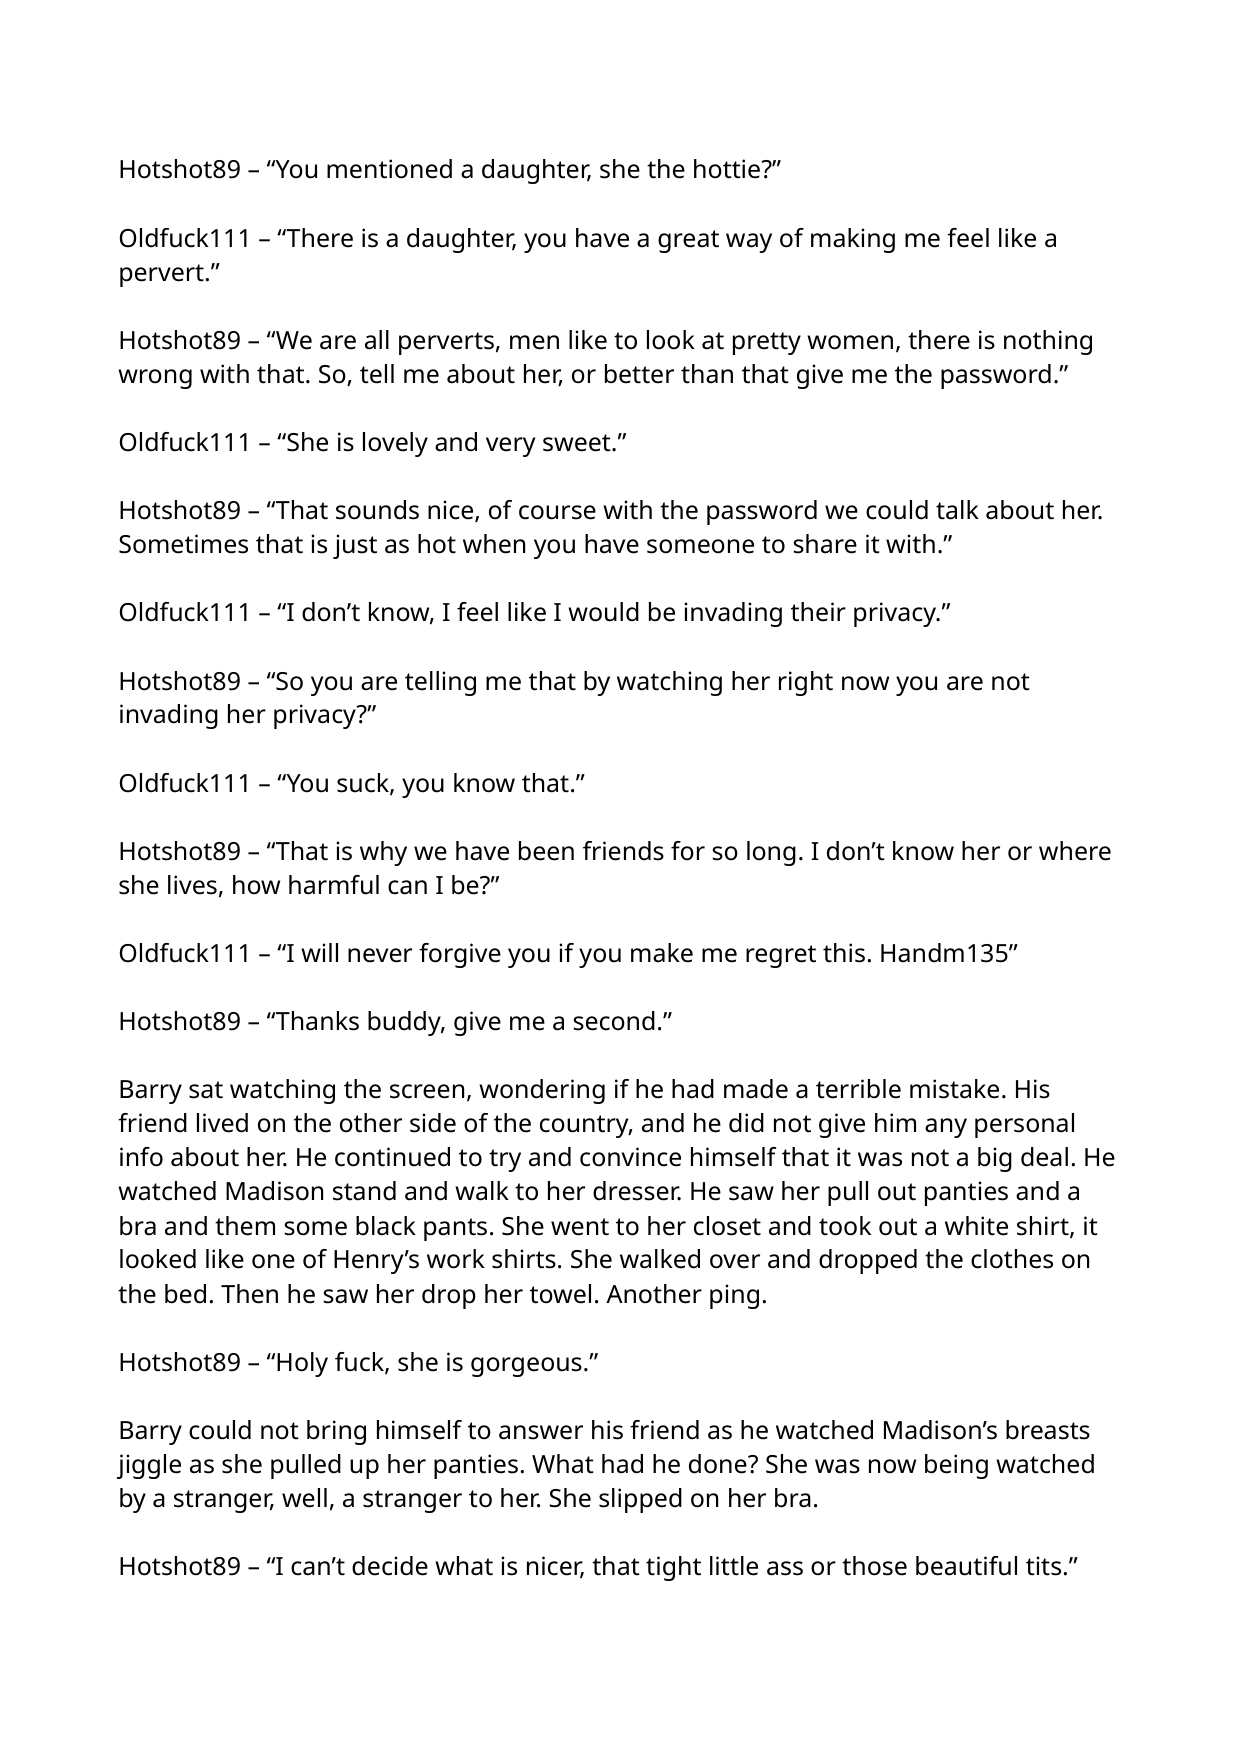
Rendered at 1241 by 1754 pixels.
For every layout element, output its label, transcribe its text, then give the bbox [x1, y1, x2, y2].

text Hotshot89 – “That is why we have been friends for so long. I don’t know her or where she lives, how harmful can I be?” [118, 833, 1122, 902]
text Hotshot89 – “Thanks buddy, give me a second.” [118, 1004, 1122, 1038]
text Hotshot89 – “I can’t decide what is nicer, that tight little ass or those beautiful tits.” [118, 1549, 1122, 1583]
text Hotshot89 – “That sounds nice, of course with the password we could talk about her. Sometimes that is just as hot when you have someone to share it with.” [118, 493, 1122, 561]
text Barry could not bring himself to answer his friend as he watched Madison’s breasts jiggle as she pulled up her panties. What had he done? She was now being watched by a stranger, well, a stranger to her. She slipped on her bra. [118, 1412, 1122, 1515]
text Hotshot89 – “You mentioned a daughter, she the hottie?” [118, 152, 1122, 186]
text Hotshot89 – “Holy fuck, she is gorgeous.” [118, 1344, 1122, 1378]
text Oldfuck111 – “You suck, you know that.” [118, 765, 1122, 799]
text Hotshot89 – “So you are telling me that by watching her right now you are not invading her privacy?” [118, 663, 1122, 731]
text Hotshot89 – “We are all perverts, men like to look at pretty women, there is nothing wrong with that. So, tell me about her, or better than that give me the password.” [118, 322, 1122, 391]
text Oldfuck111 – “I don’t know, I feel like I would be invading their privacy.” [118, 595, 1122, 629]
text Oldfuck111 – “There is a daughter, you have a great way of making me feel like a pervert.” [118, 220, 1122, 288]
text Oldfuck111 – “I will never forgive you if you make me regret this. Handm135” [118, 936, 1122, 970]
text Barry sat watching the screen, wondering if he had made a terrible mistake. His friend lived on the other side of the country, and he did not give him any personal info about her. He continued to try and convince himself that it was not a big deal. He watched Madison stand and walk to her dresser. He saw her pull out panties and a bra and them some black pants. She went to her closet and took out a white shirt, it looked like one of Henry’s work shirts. She walked over and dropped the clothes on the bed. Then he saw her drop her towel. Another ping. [118, 1072, 1122, 1310]
text Oldfuck111 – “She is lovely and very sweet.” [118, 425, 1122, 459]
